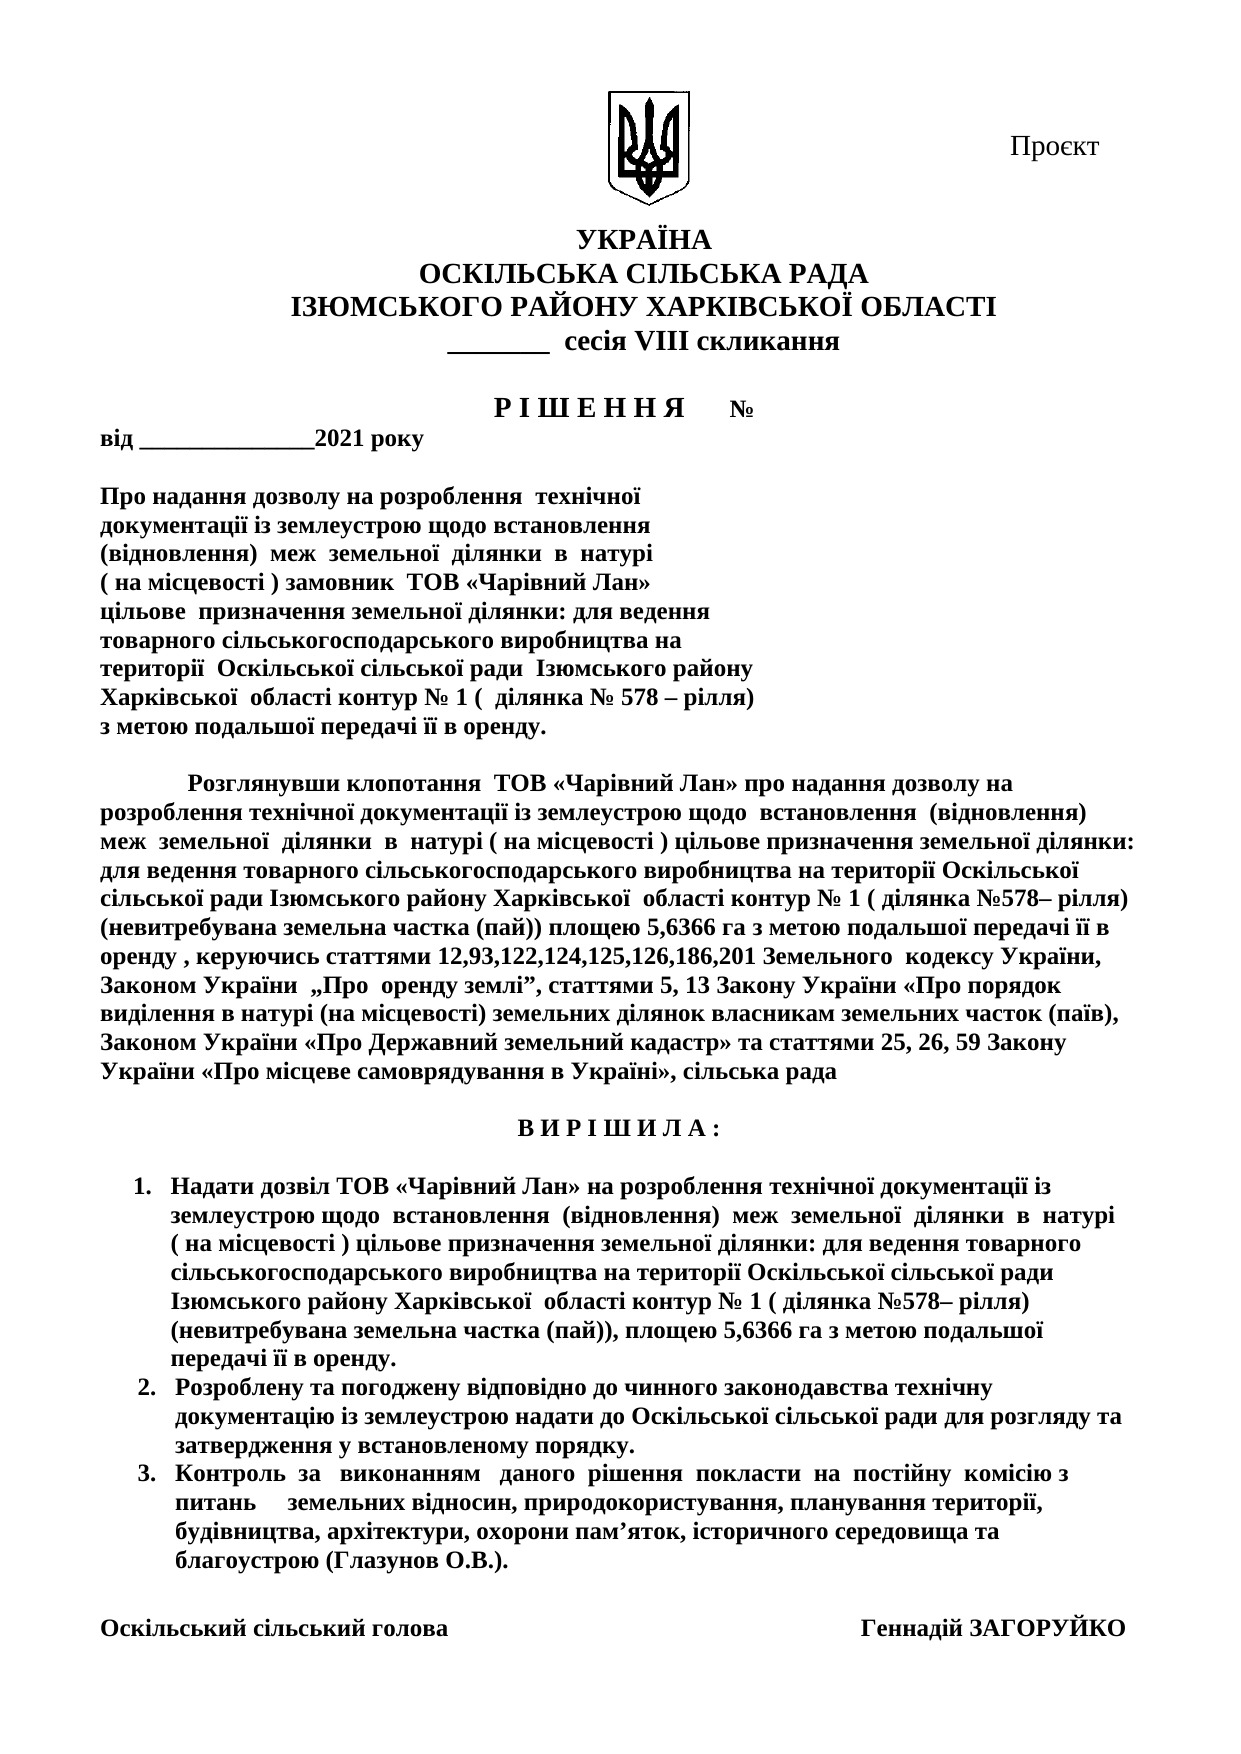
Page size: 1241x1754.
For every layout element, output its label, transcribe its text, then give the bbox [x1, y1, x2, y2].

list Надати дозвіл ТОВ «Чарівний Лан» на розроблення технічної документації із землеустрою щодо встановлення (відновлення) меж земельної ділянки в натурі ( на місцевості ) цільове призначення земельної ділянки: для ведення товарного сільськогосподарського виробництва на території Оскільської сільської ради Ізюмського району Харківської області контур № 1 ( ділянка №578– рілля) (невитребувана земельна частка (пай)), площею 5,6366 га з метою подальшої передачі її в оренду. [133, 1171, 1137, 1372]
text Харківської області контур № 1 ( ділянка № 578 – рілля) [100, 682, 1137, 711]
text Розглянувши клопотання ТОВ «Чарівний Лан» про надання дозволу на розроблення технічної документації із землеустрою щодо встановлення (відновлення) меж земельної ділянки в натурі ( на місцевості ) цільове призначення земельної ділянки: для ведення товарного сільськогосподарського виробництва на території Оскільської сільської ради Ізюмського району Харківської області контур № 1 ( ділянка №578– рілля) (невитребувана земельна частка (пай)) площею 5,6366 га з метою подальшої передачі її в оренду , керуючись статтями 12,93,122,124,125,126,186,201 Земельного кодексу України, Законом України „Про оренду землі”, статтями 5, 13 Закону України «Про порядок виділення в натурі (на місцевості) земельних ділянок власникам земельних часток (паїв), Законом України «Про Державний земельний кадастр» та статтями 25, 26, 59 Закону України «Про місцеве самоврядування в Україні», сільська рада [100, 768, 1137, 1085]
text Р І Ш Е Н Н Я № [100, 390, 1137, 423]
text від ______________2021 року [100, 423, 1137, 452]
list Контроль за виконанням даного рішення покласти на постійну комісію з питань земельних відносин, природокористування, планування території, будівництва, архітектури, охорони пам’яток, історичного середовища та благоустрою (Глазунов О.В.). [137, 1458, 1137, 1573]
text (відновлення) меж земельної ділянки в натурі [100, 538, 1137, 567]
list Розроблену та погоджену відповідно до чинного законодавства технічну документацію із землеустрою надати до Оскільської сільської ради для розгляду та затвердження у встановленому порядку. [137, 1372, 1137, 1458]
text товарного сільськогосподарського виробництва на [100, 625, 1137, 653]
text ОСКІЛЬСЬКА СІЛЬСЬКА РАДА [150, 256, 1137, 289]
text В И Р І Ш И Л А : [100, 1113, 1137, 1142]
text з метою подальшої передачі її в оренду. [100, 711, 1137, 740]
text Про надання дозволу на розроблення технічної [100, 481, 1137, 510]
text цільове призначення земельної ділянки: для ведення [100, 596, 1137, 625]
text ІЗЮМСЬКОГО РАЙОНУ ХАРКІВСЬКОЇ ОБЛАСТІ [150, 289, 1137, 323]
text УКРАЇНА [150, 222, 1137, 256]
text Оскільський сільський голова Геннадій ЗАГОРУЙКО [100, 1613, 1137, 1642]
text території Оскільської сільської ради Ізюмського району [100, 653, 1137, 682]
text _______ сесія VІІІ скликання [150, 323, 1137, 356]
table_header Проєкт [111, 89, 1130, 222]
text документації із землеустрою щодо встановлення [100, 510, 1137, 538]
text ( на місцевості ) замовник ТОВ «Чарівний Лан» [100, 567, 1137, 596]
